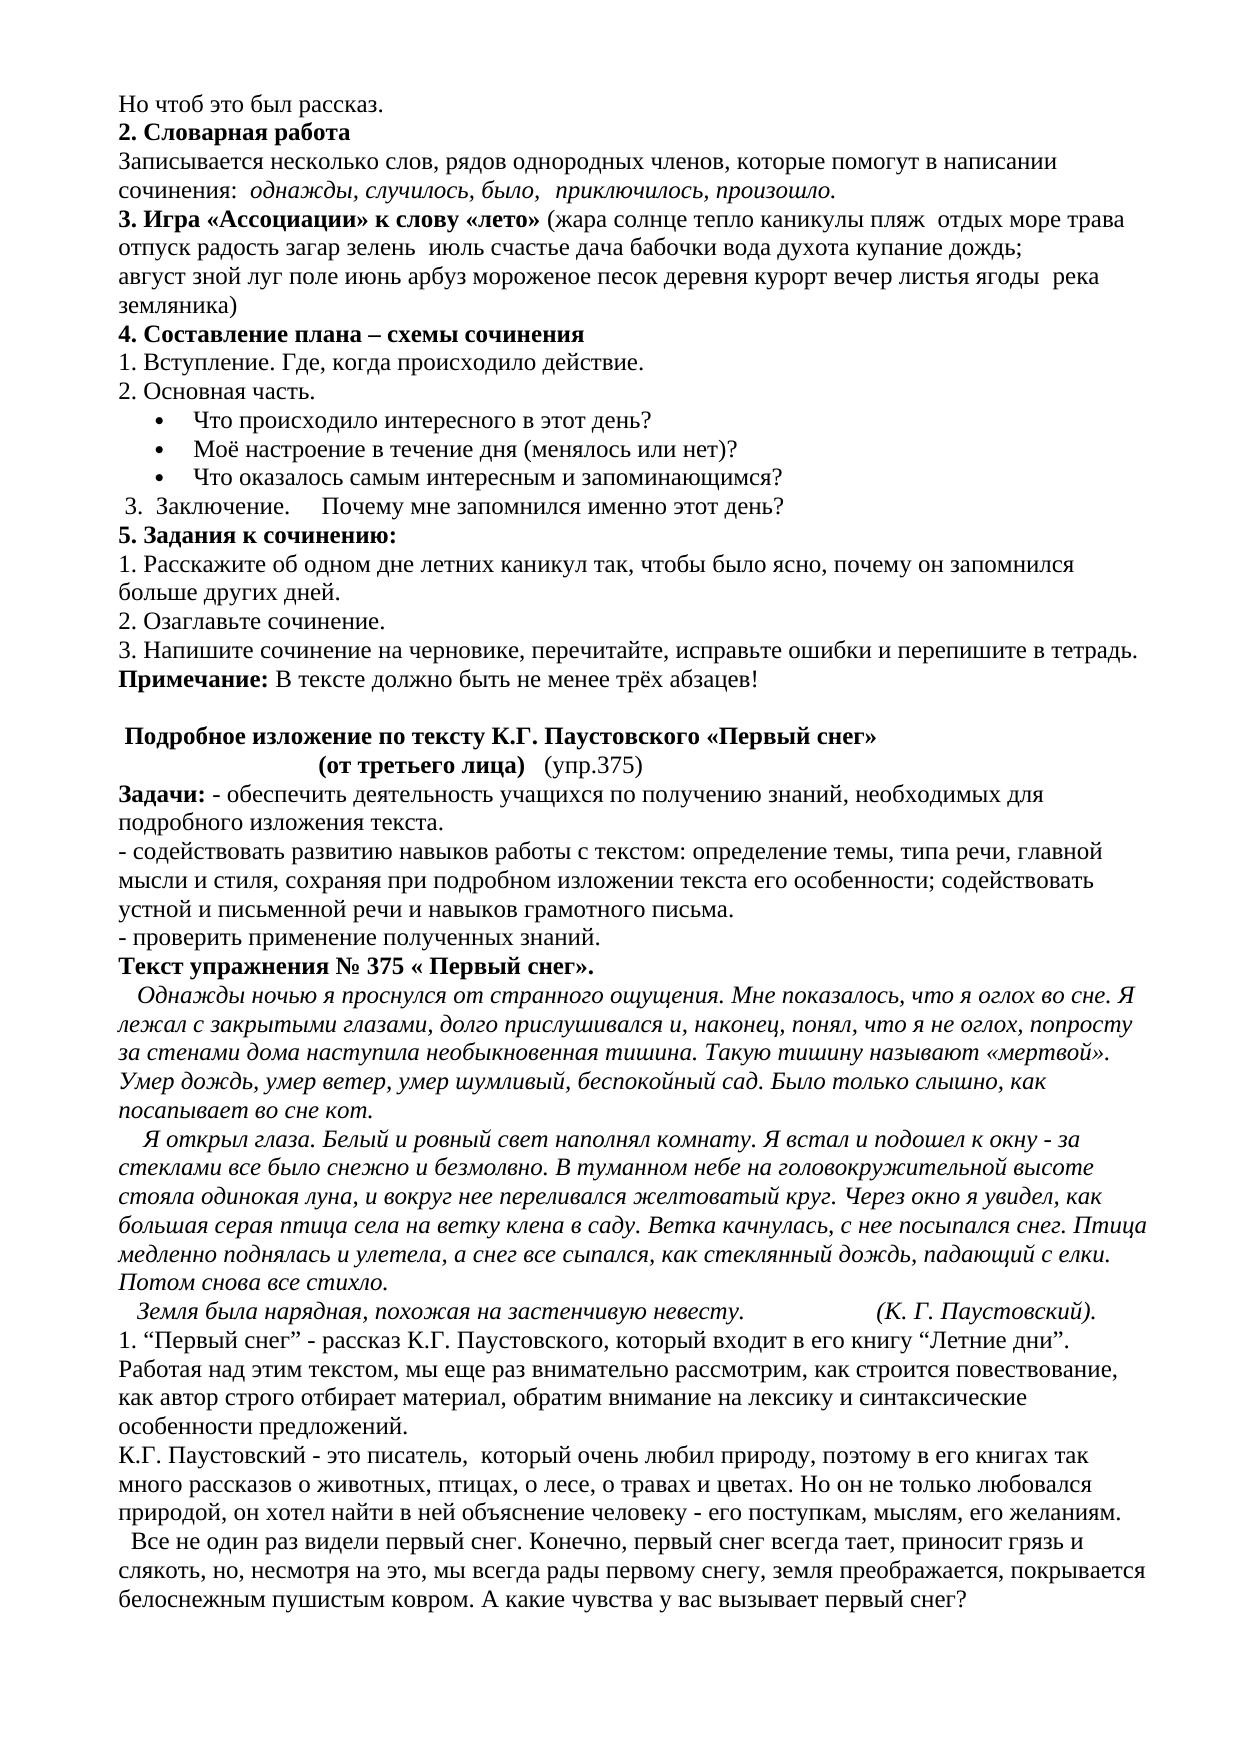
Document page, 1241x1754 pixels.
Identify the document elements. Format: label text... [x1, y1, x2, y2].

text (от третьего лица) (упр.375) [118, 750, 1152, 779]
text Однажды ночью я проснулся от странного ощущения. Мне показалось, что я оглох во сне. Я лежал с закрытыми глазами, долго прислушивался и, наконец, понял, что я не оглох, попросту за стенами дома наступила необыкновенная тишина. Такую тишину называют «мертвой». Умер дождь, умер ветер, умер шумливый, беспокойный сад. Было только слышно, как посапывает во сне кот. [118, 980, 1152, 1124]
text Все не один раз видели первый снег. Конечно, первый снег всегда тает, приносит грязь и слякоть, но, несмотря на это, мы всегда рады первому снегу, земля преображается, покрывается белоснежным пушистым ковром. А какие чувства у вас вызывает первый снег? [118, 1526, 1152, 1612]
text Записывается несколько слов, рядов однородных членов, которые помогут в написании сочинения: однажды, случилось, было, приключилось, произошло. [118, 146, 1152, 204]
text 3. Напишите сочинение на черновике, перечитайте, исправьте ошибки и перепишите в тетрадь. [118, 635, 1152, 664]
text 1. Вступление. Где, когда происходило действие. [118, 347, 1152, 376]
text 1. Расскажите об одном дне летних каникул так, чтобы было ясно, почему он запомнился больше других дней. [118, 549, 1152, 606]
text Текст упражнения № 375 « Первый снег». [118, 951, 1152, 980]
text 5. Задания к сочинению: [118, 520, 1152, 549]
text 4. Составление плана – схемы сочинения [118, 319, 1152, 347]
text Земля была нарядная, похожая на застенчивую невесту. (К. Г. Паустовский). [118, 1296, 1152, 1325]
text 3. Заключение. Почему мне запомнился именно этот день? [118, 491, 1152, 520]
text 1. “Первый снег” - рассказ К.Г. Паустовского, который входит в его книгу “Летние дни”. Работая над этим текстом, мы еще раз внимательно рассмотрим, как строится повествование, как автор строго отбирает материал, обратим внимание на лексику и синтаксические особенности предложений. [118, 1325, 1152, 1440]
text К.Г. Паустовский - это писатель, который очень любил природу, поэтому в его книгах так много рассказов о животных, птицах, о лесе, о травах и цветах. Но он не только любовался природой, он хотел найти в ней объяснение человеку - его поступкам, мыслям, его желаниям. [118, 1440, 1152, 1526]
text Задачи: - обеспечить деятельность учащихся по получению знаний, необходимых для подробного изложения текста. [118, 779, 1152, 836]
list Что происходило интересного в этот день? [156, 405, 1152, 434]
text - содействовать развитию навыков работы с текстом: определение темы, типа речи, главной мысли и стиля, сохраняя при подробном изложении текста его особенности; содействовать устной и письменной речи и навыков грамотного письма. [118, 836, 1152, 922]
text 2. Основная часть. [118, 376, 1152, 405]
text 2. Озаглавьте сочинение. [118, 606, 1152, 635]
list Моё настроение в течение дня (менялось или нет)? [156, 434, 1152, 462]
text - проверить применение полученных знаний. [118, 922, 1152, 951]
text Примечание: В тексте должно быть не менее трёх абзацев! [118, 664, 1152, 692]
text 2. Словарная работа [118, 117, 1152, 146]
text Но чтоб это был рассказ. [118, 89, 1152, 117]
text 3. Игра «Ассоциации» к слову «лето» (жара солнце тепло каникулы пляж отдых море трава отпуск радость загар зелень июль счастье дача бабочки вода духота купание дождь; [118, 204, 1152, 261]
list Что оказалось самым интересным и запоминающимся? [156, 462, 1152, 491]
text Я открыл глаза. Белый и ровный свет наполнял комнату. Я встал и подошел к окну - за стеклами все было снежно и безмолвно. В туманном небе на головокружительной высоте стояла одинокая луна, и вокруг нее переливался желтоватый круг. Через окно я увидел, как большая серая птица села на ветку клена в саду. Ветка качнулась, с нее посыпался снег. Птица медленно поднялась и улетела, а снег все сыпался, как стеклянный дождь, падающий с елки. Потом снова все стихло. [118, 1124, 1152, 1296]
text Подробное изложение по тексту К.Г. Паустовского «Первый снег» [118, 721, 1152, 750]
text август зной луг поле июнь арбуз мороженое песок деревня курорт вечер листья ягоды река земляника) [118, 261, 1152, 319]
